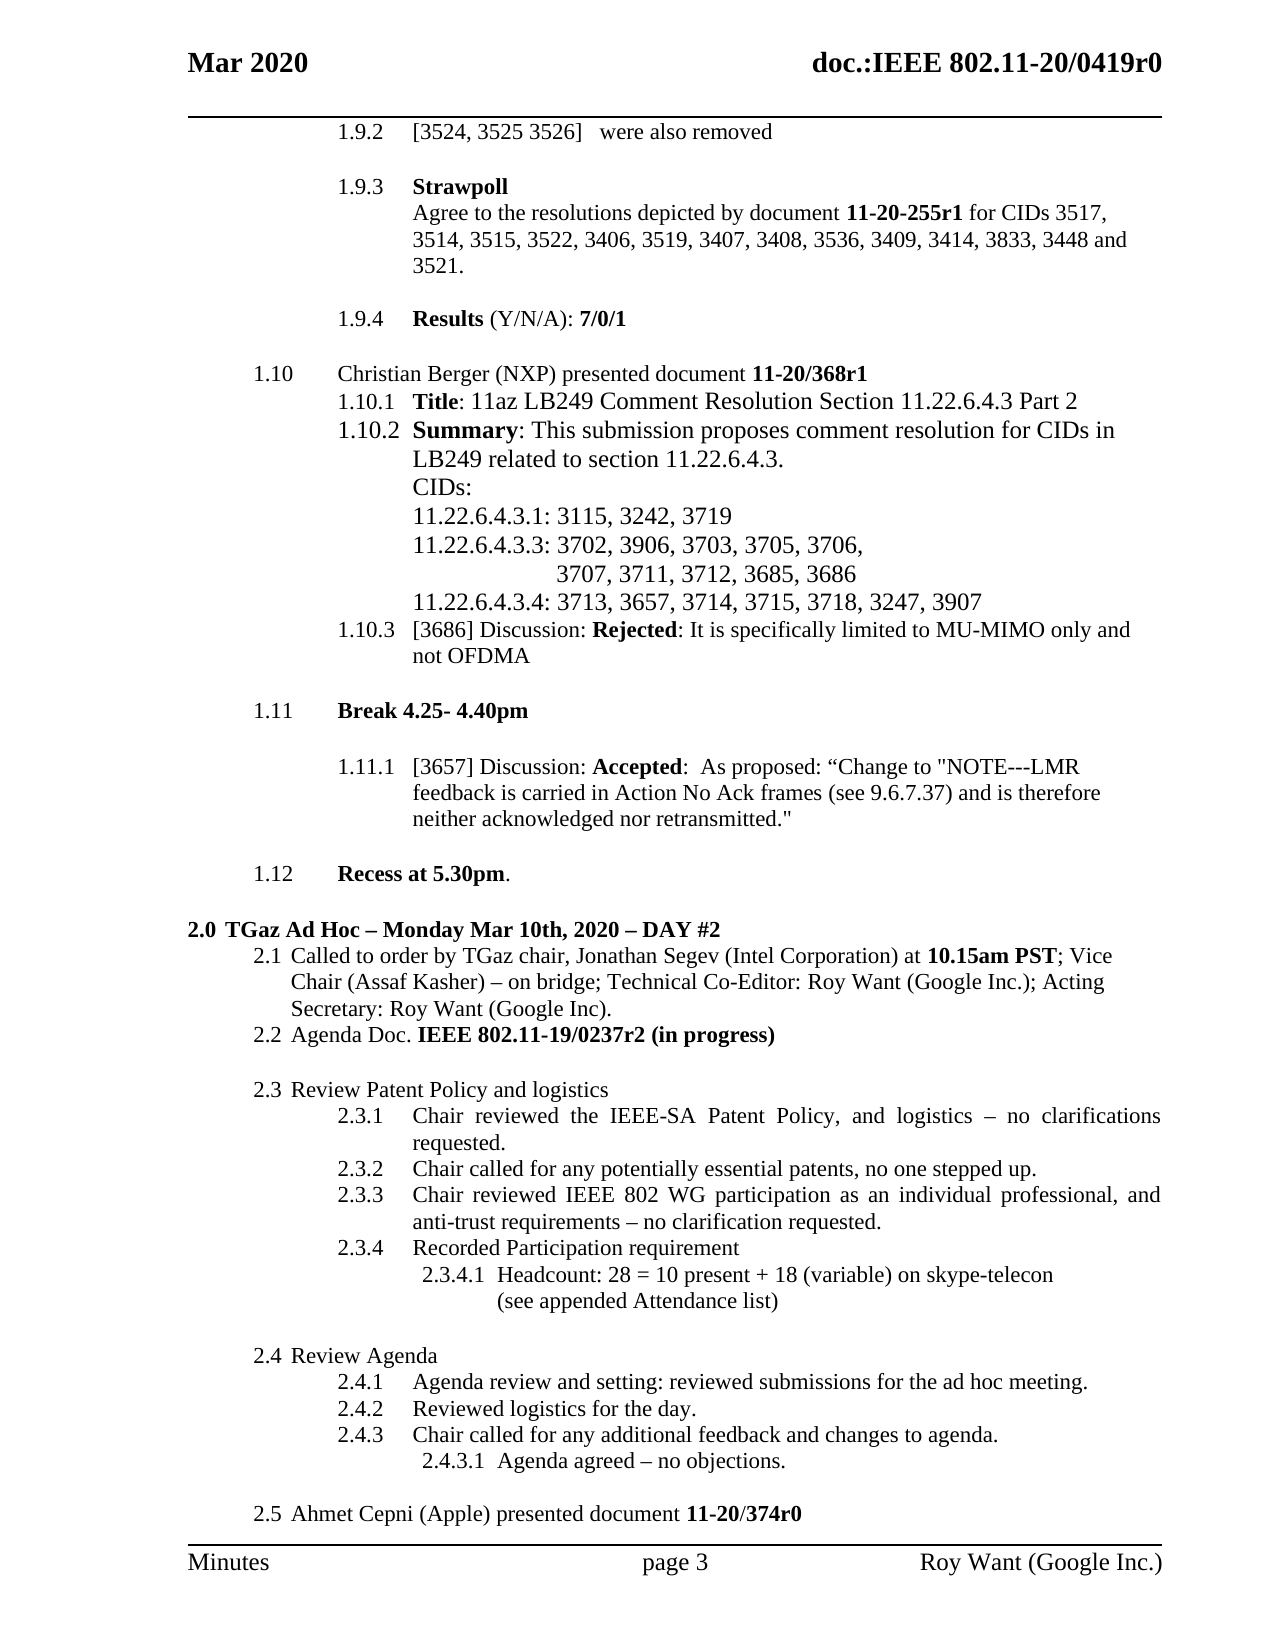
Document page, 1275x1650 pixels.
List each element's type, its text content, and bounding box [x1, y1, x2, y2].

list Agenda review and setting: reviewed submissions for the ad hoc meeting. [337, 1368, 1162, 1395]
list Review Patent Policy and logistics [253, 1076, 1162, 1102]
list TGaz Ad Hoc – Monday Mar 10th, 2020 – DAY #2 [187, 916, 1162, 942]
list Recess at 5.30pm. [253, 861, 1162, 916]
list Chair reviewed IEEE 802 WG participation as an individual professional, and anti-trust requirements – no clarification requested. [337, 1182, 1162, 1234]
text CIDs: [366, 472, 1162, 501]
list Headcount: 28 = 10 present + 18 (variable) on skype-telecon (see appended Attendance list) [422, 1261, 1162, 1342]
list Break 4.25- 4.40pm [253, 698, 1162, 753]
list Results (Y/N/A): 7/0/1 [337, 305, 1162, 360]
list [3657] Discussion: Accepted: As proposed: “Change to "NOTE---LMR feedback is carried in Action No Ack frames (see 9.6.7.37) and is therefore neither acknowledged nor retransmitted." [337, 753, 1162, 861]
list Chair called for any additional feedback and changes to agenda. [337, 1421, 1162, 1447]
list Chair called for any potentially essential patents, no one stepped up. [337, 1155, 1162, 1182]
list Agenda agreed – no objections. [422, 1447, 1162, 1474]
text 11.22.6.4.3.3: 3702, 3906, 3703, 3705, 3706, [412, 530, 1162, 559]
text 11.22.6.4.3.1: 3115, 3242, 3719 [366, 501, 1162, 530]
list Strawpoll [337, 173, 1162, 199]
list Ahmet Cepni (Apple) presented document 11-20/374r0 [253, 1500, 1162, 1527]
list Title: 11az LB249 Comment Resolution Section 11.22.6.4.3 Part 2 [337, 386, 1162, 415]
list [3686] Discussion: Rejected: It is specifically limited to MU-MIMO only and not OFDMA [337, 616, 1162, 698]
list Recorded Participation requirement [337, 1234, 1162, 1261]
text Agree to the resolutions depicted by document 11-20-255r1 for CIDs 3517, 3514, 3515, 3522, 3406, 3519, 3407, 3408, 3536, 3409, 3414, 3833, 3448 and 3521. [412, 199, 1162, 278]
list Agenda Doc. IEEE 802.11-19/0237r2 (in progress) [253, 1021, 1162, 1076]
list Review Agenda [253, 1342, 1162, 1368]
list Summary: This submission proposes comment resolution for CIDs in LB249 related to section 11.22.6.4.3. [337, 415, 1162, 472]
list Chair reviewed the IEEE-SA Patent Policy, and logistics – no clarifications requested. [337, 1102, 1162, 1155]
text 11.22.6.4.3.4: 3713, 3657, 3714, 3715, 3718, 3247, 3907 [366, 587, 1162, 616]
list [3524, 3525 3526] were also removed [337, 118, 1162, 173]
list Christian Berger (NXP) presented document 11-20/368r1 [253, 360, 1162, 386]
list Reviewed logistics for the day. [337, 1395, 1162, 1421]
text 3707, 3711, 3712, 3685, 3686 [487, 559, 1162, 587]
list Called to order by TGaz chair, Jonathan Segev (Intel Corporation) at 10.15am PST; Vice Chair (Assaf Kasher) – on bridge; Technical Co-Editor: Roy Want (Google Inc.); Acting Secretary: Roy Want (Google Inc). [253, 942, 1162, 1021]
